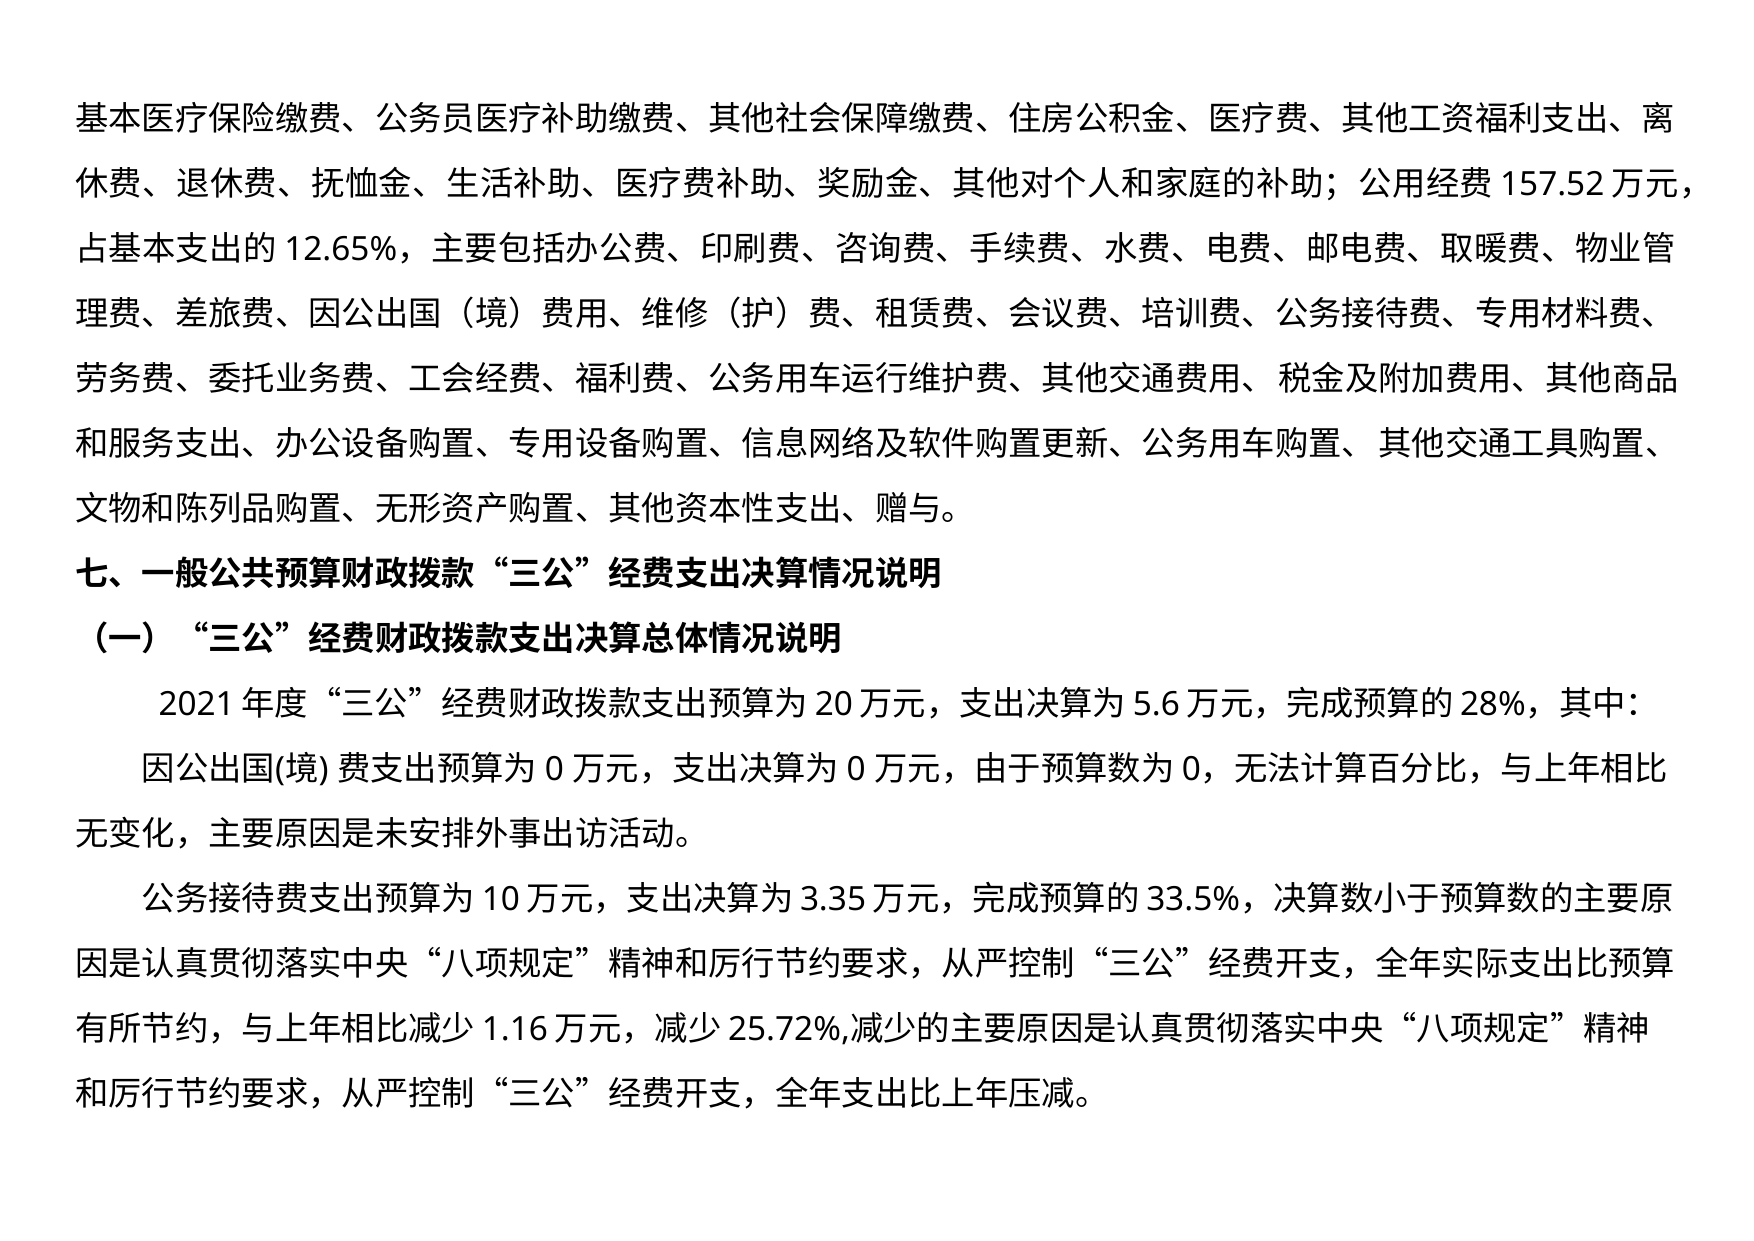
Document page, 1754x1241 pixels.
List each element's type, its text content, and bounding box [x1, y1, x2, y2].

text 2021年度“三公”经费财政拨款支出预算为20万元，支出决算为5.6万元，完成预算的28%，其中： [75, 669, 1679, 734]
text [75, 84, 1679, 539]
text （一）“三公”经费财政拨款支出决算总体情况说明 [75, 604, 1679, 669]
text 七、一般公共预算财政拨款“三公”经费支出决算情况说明 [75, 539, 1679, 604]
text 公务接待费支出预算为10万元，支出决算为3.35万元，完成预算的33.5%，决算数小于预算数的主要原因是认真贯彻落实中央“八项规定”精神和厉行节约要求，从严控制“三公”经费开支，全年实际支出比预算有所节约，与上年相比减少1.16万元，减少25.72%,减少的主要原因是认真贯彻落实中央“八项规定”精神和厉行节约要求，从严控制“三公”经费开支，全年支出比上年压减。 [75, 864, 1679, 1124]
text 因公出国(境) 费支出预算为 0 万元，支出决算为 0 万元，由于预算数为 0，无法计算百分比，与上年相比无变化，主要原因是未安排外事出访活动。 [75, 734, 1679, 864]
